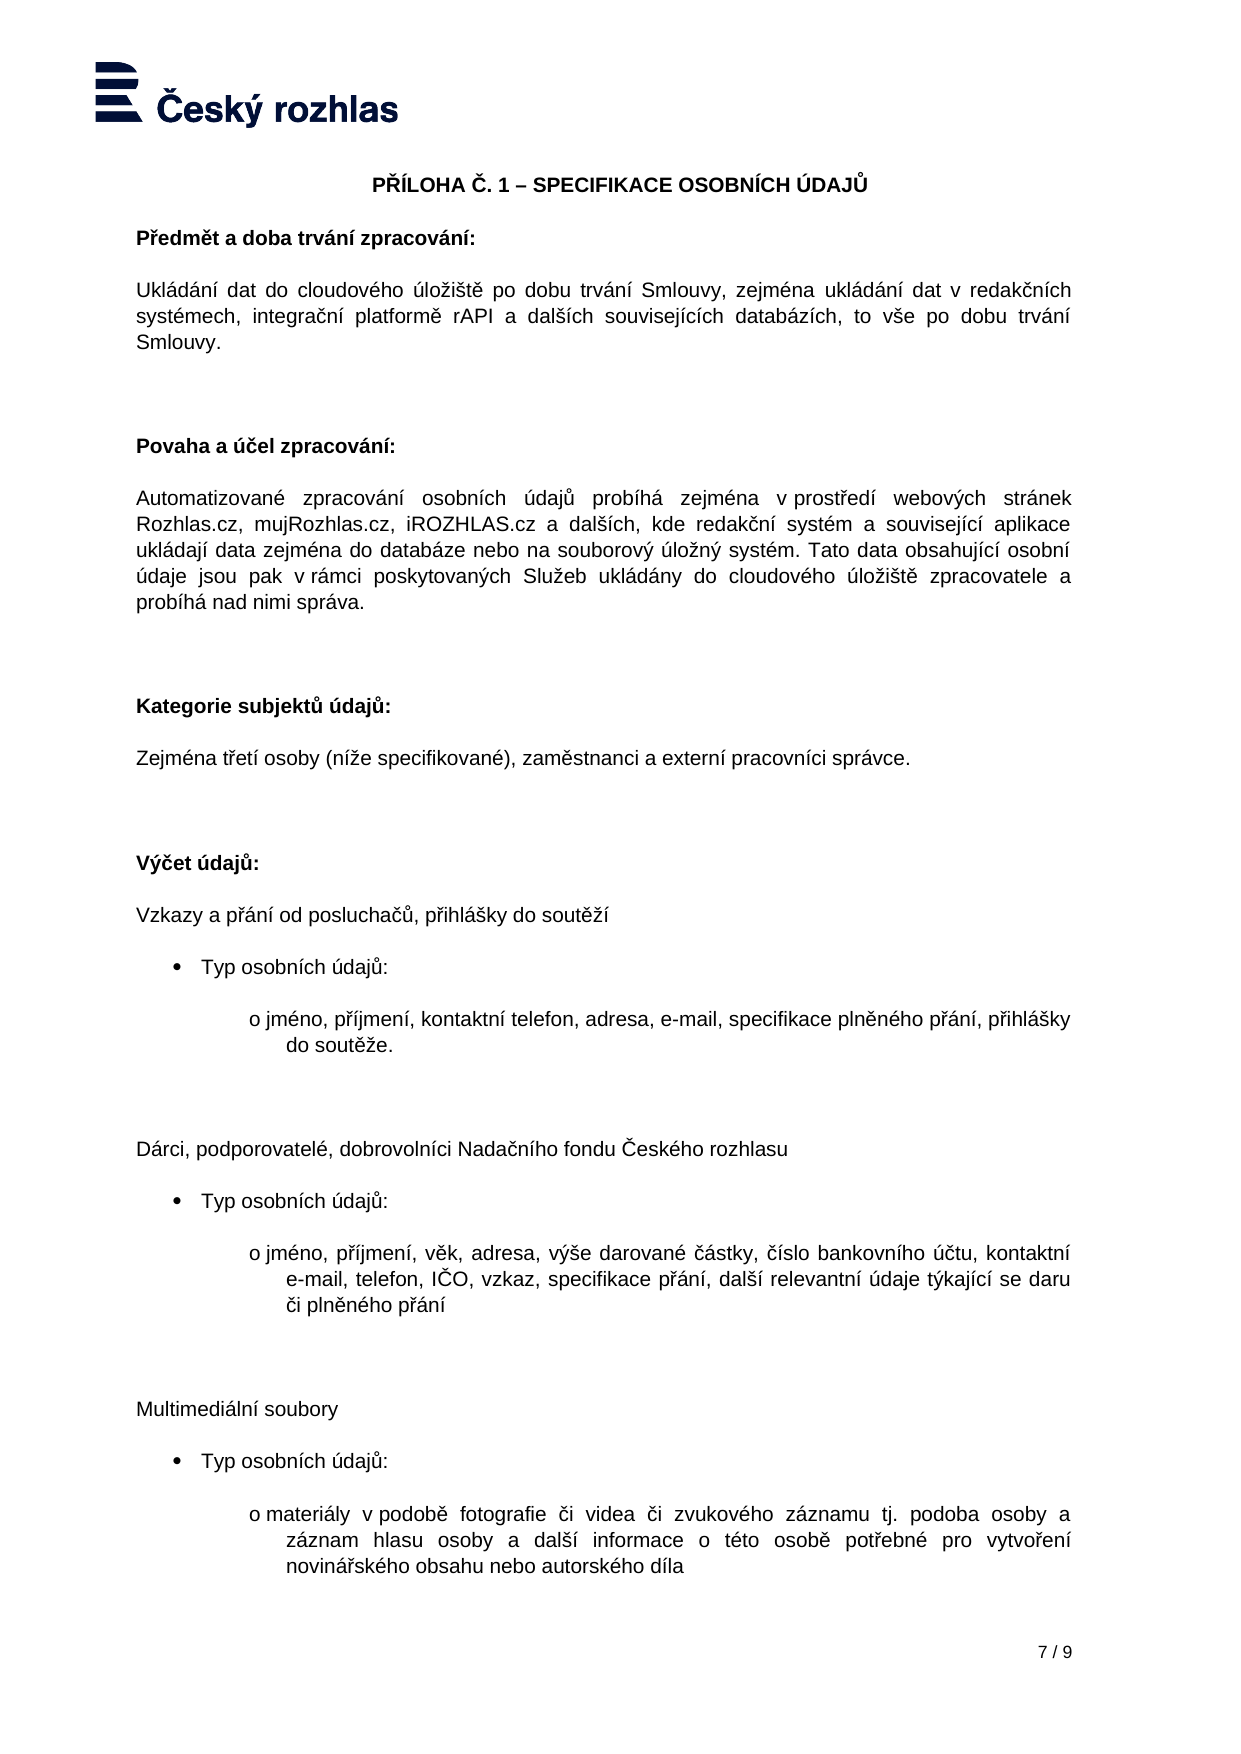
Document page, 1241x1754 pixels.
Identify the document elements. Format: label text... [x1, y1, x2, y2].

list Ukládání dat do cloudového úložiště po dobu trvání Smlouvy, zejména ukládání dat v redakčních systémech, integrační platformě rAPI a dalších souvisejících databázích, to vše po dobu trvání Smlouvy. [136, 276, 1072, 354]
list Typ osobních údajů: [173, 1448, 1072, 1474]
list Zejména třetí osoby (níže specifikované), zaměstnanci a externí pracovníci správce. [136, 745, 1072, 771]
picture [95, 62, 398, 128]
text PŘÍLOHA Č. 1 – SPECIFIKACE OSOBNÍCH ÚDAJŮ [168, 172, 1072, 198]
list Výčet údajů: [136, 849, 1072, 875]
list jméno, příjmení, kontaktní telefon, adresa, e-mail, specifikace plněného přání, přihlášky do soutěže. [248, 1005, 1072, 1057]
list jméno, příjmení, věk, adresa, výše darované částky, číslo bankovního účtu, kontaktní e-mail, telefon, IČO, vzkaz, specifikace přání, další relevantní údaje týkající se daru či plněného přání [248, 1240, 1072, 1318]
list materiály v podobě fotografie či videa či zvukového záznamu tj. podoba osoby a záznam hlasu osoby a další informace o této osobě potřebné pro vytvoření novinářského obsahu nebo autorského díla [248, 1500, 1072, 1578]
list Povaha a účel zpracování: [136, 432, 1072, 458]
list Kategorie subjektů údajů: [136, 693, 1072, 719]
list Předmět a doba trvání zpracování: [136, 224, 1072, 250]
list Vzkazy a přání od posluchačů, přihlášky do soutěží [136, 901, 1072, 927]
list Multimediální soubory [136, 1396, 1072, 1422]
list Typ osobních údajů: [173, 953, 1072, 979]
list Dárci, podporovatelé, dobrovolníci Nadačního fondu Českého rozhlasu [136, 1136, 1072, 1162]
list Automatizované zpracování osobních údajů probíhá zejména v prostředí webových stránek Rozhlas.cz, mujRozhlas.cz, iROZHLAS.cz a dalších, kde redakční systém a související aplikace ukládají data zejména do databáze nebo na souborový úložný systém. Tato data obsahující osobní údaje jsou pak v rámci poskytovaných Služeb ukládány do cloudového úložiště zpracovatele a probíhá nad nimi správa. [136, 484, 1072, 615]
list Typ osobních údajů: [173, 1188, 1072, 1214]
